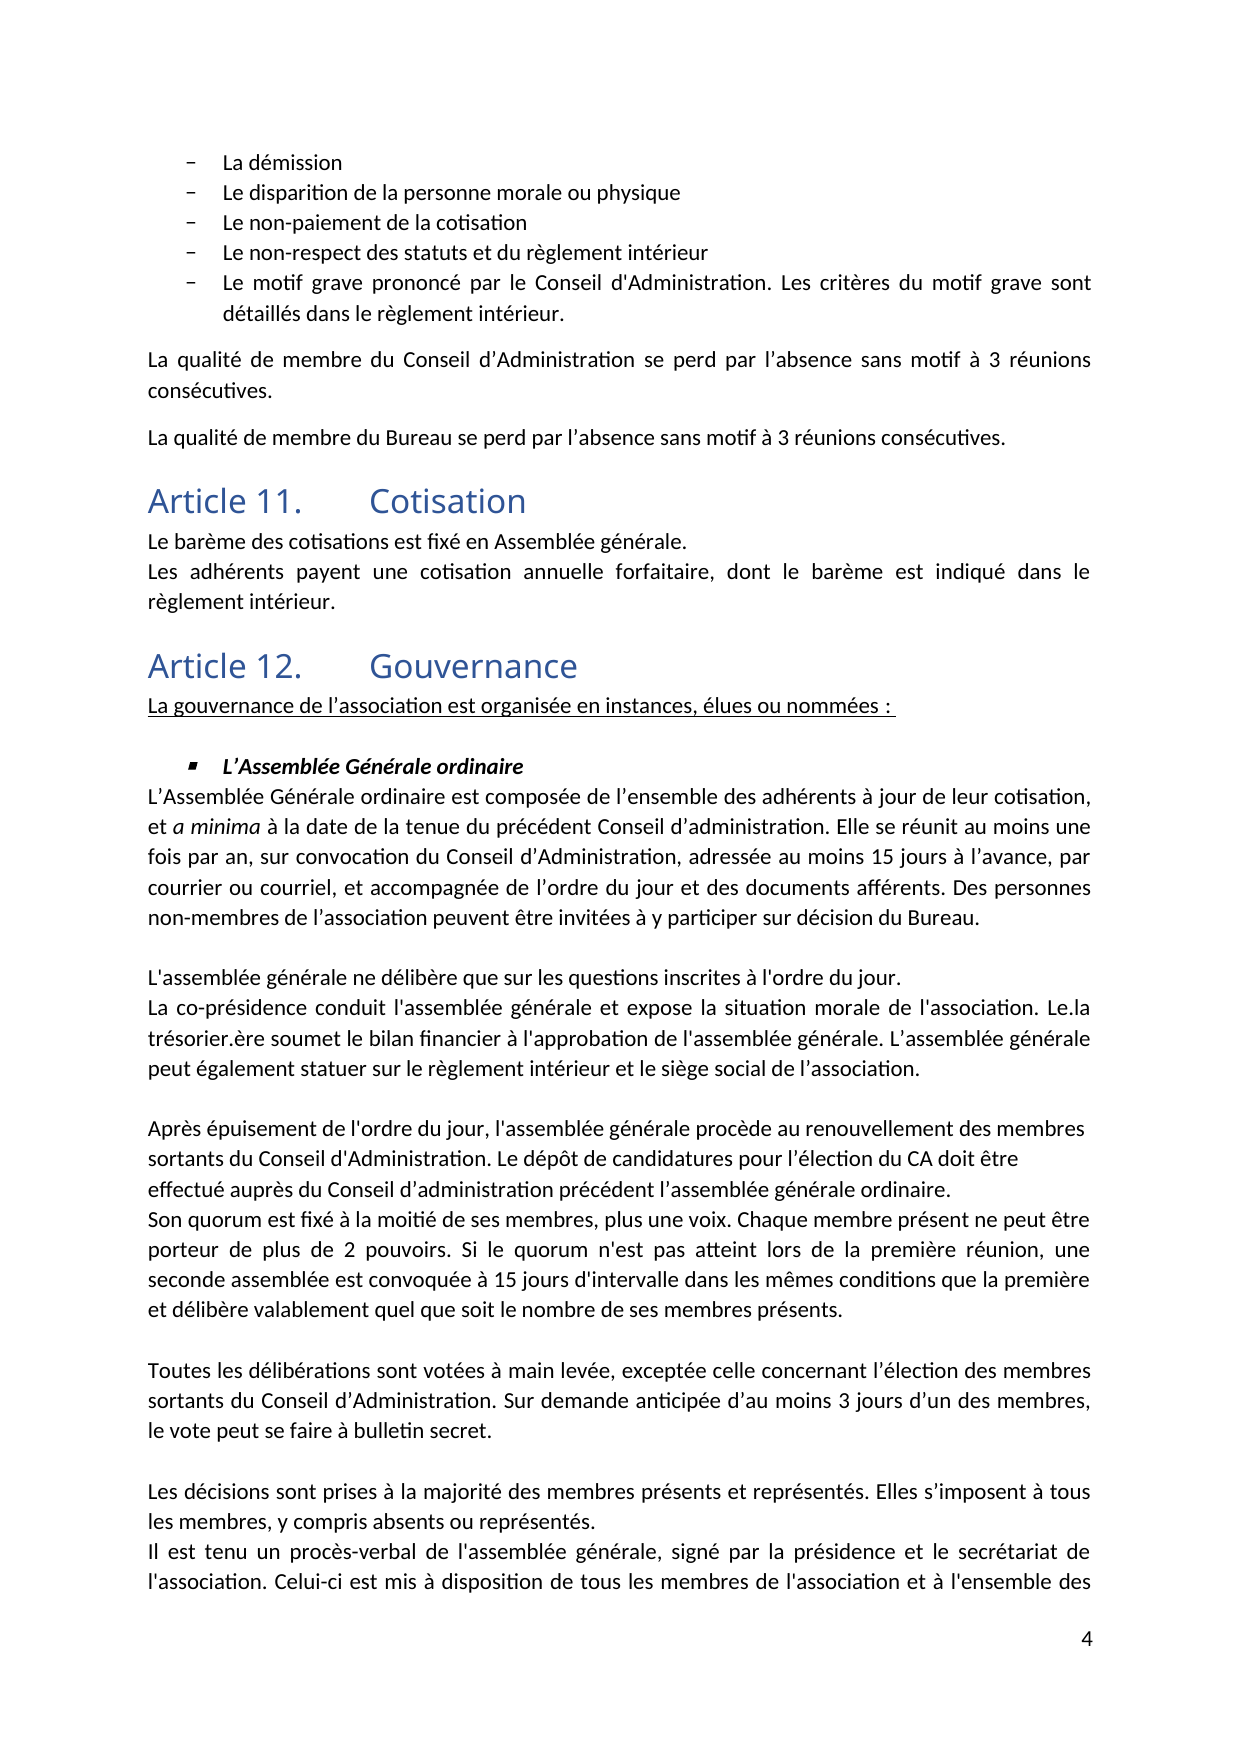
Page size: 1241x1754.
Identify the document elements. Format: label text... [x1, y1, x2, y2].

list Le non-paiement de la cotisation [185, 208, 1093, 236]
list Le motif grave prononcé par le Conseil d'Administration. Les critères du motif grave sont détaillés dans le règlement intérieur. [185, 268, 1093, 327]
text Les adhérents payent une cotisation annuelle forfaitaire, dont le barème est indiqué dans le règlement intérieur. [148, 557, 1093, 615]
list Le disparition de la personne morale ou physique [185, 178, 1093, 206]
list La démission [185, 148, 1093, 176]
list Le non-respect des statuts et du règlement intérieur [185, 238, 1093, 266]
text La qualité de membre du Bureau se perd par l’absence sans motif à 3 réunions consécutives. [148, 423, 1093, 451]
text L’Assemblée Générale ordinaire est composée de l’ensemble des adhérents à jour de leur cotisation, et a minima à la date de la tenue du précédent Conseil d’administration. Elle se réunit au moins une fois par an, sur convocation du Conseil d’Administration, adressée au moins 15 jours à l’avance, par courrier ou courriel, et accompagnée de l’ordre du jour et des documents afférents. Des personnes non-membres de l’association peuvent être invitées à y participer sur décision du Bureau. [148, 782, 1093, 931]
list L’Assemblée Générale ordinaire [185, 752, 1093, 780]
text Après épuisement de l'ordre du jour, l'assemblée générale procède au renouvellement des membres sortants du Conseil d'Administration. Le dépôt de candidatures pour l’élection du CA doit être effectué auprès du Conseil d’administration précédent l’assemblée générale ordinaire. [148, 1114, 1093, 1203]
text La gouvernance de l’association est organisée en instances, élues ou nommées : [148, 691, 1093, 719]
text Les décisions sont prises à la majorité des membres présents et représentés. Elles s’imposent à tous les membres, y compris absents ou représentés. [148, 1477, 1093, 1535]
text L'assemblée générale ne délibère que sur les questions inscrites à l'ordre du jour. [148, 963, 1093, 991]
text Son quorum est fixé à la moitié de ses membres, plus une voix. Chaque membre présent ne peut être porteur de plus de 2 pouvoirs. Si le quorum n'est pas atteint lors de la première réunion, une seconde assemblée est convoquée à 15 jours d'intervalle dans les mêmes conditions que la première et délibère valablement quel que soit le nombre de ses membres présents. [148, 1205, 1093, 1323]
subtitle Gouvernance [148, 642, 1093, 688]
text La co-présidence conduit l'assemblée générale et expose la situation morale de l'association. Le.la trésorier.ère soumet le bilan financier à l'approbation de l'assemblée générale. L’assemblée générale peut également statuer sur le règlement intérieur et le siège social de l’association. [148, 993, 1093, 1082]
text Toutes les délibérations sont votées à main levée, exceptée celle concernant l’élection des membres sortants du Conseil d’Administration. Sur demande anticipée d’au moins 3 jours d’un des membres, le vote peut se faire à bulletin secret. [148, 1356, 1093, 1444]
subtitle Cotisation [148, 478, 1093, 523]
text Le barème des cotisations est fixé en Assemblée générale. [148, 527, 1093, 555]
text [148, 1537, 1093, 1595]
text La qualité de membre du Conseil d’Administration se perd par l’absence sans motif à 3 réunions consécutives. [148, 346, 1093, 404]
